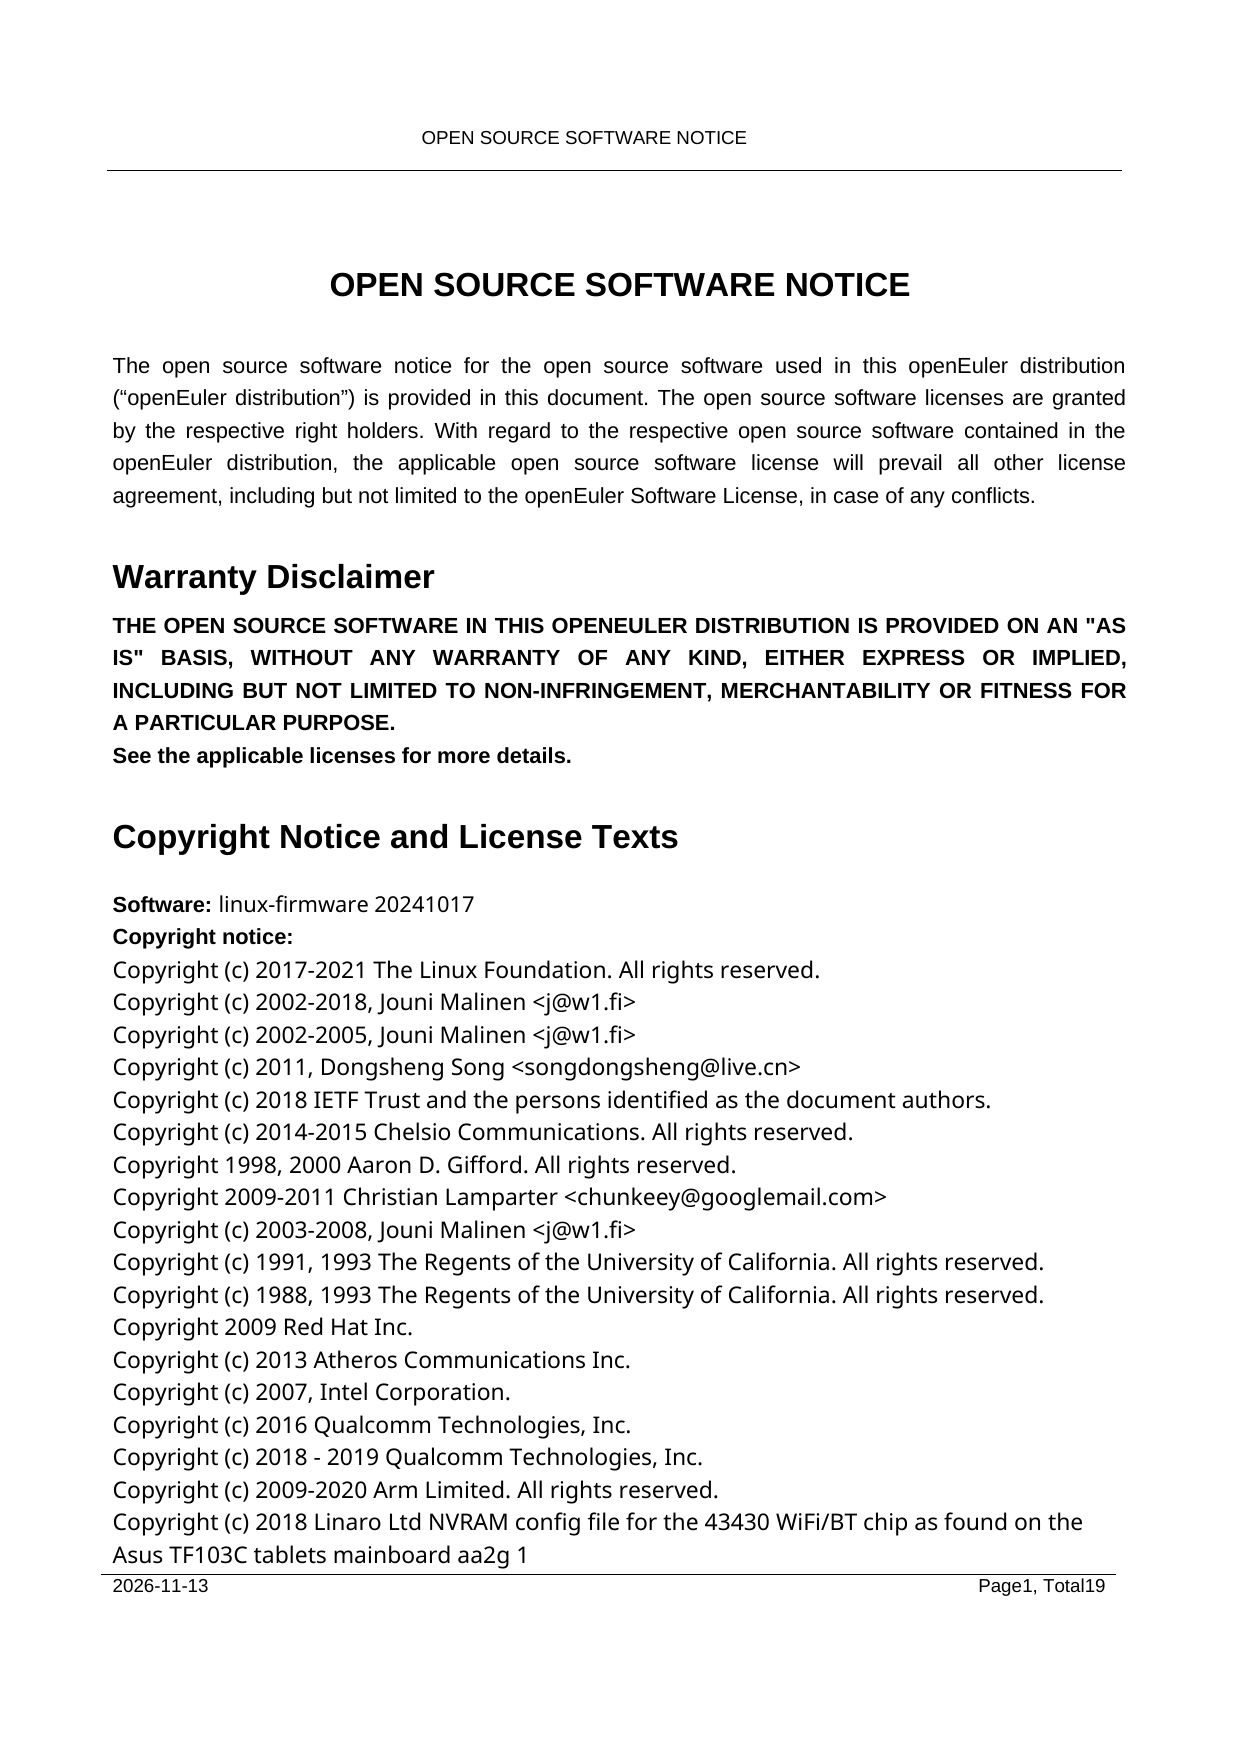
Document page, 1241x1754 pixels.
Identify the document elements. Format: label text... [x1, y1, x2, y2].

text The open source software notice for the open source software used in this openEuler distribution (“openEuler distribution”) is provided in this document. The open source software licenses are granted by the respective right holders. With regard to the respective open source software contained in the openEuler distribution, the applicable open source software license will prevail all other license agreement, including but not limited to the openEuler Software License, in case of any conflicts. [112, 349, 1128, 511]
text Copyright Notice and License Texts [112, 804, 1128, 869]
text THE OPEN SOURCE SOFTWARE IN THIS OPENEULER DISTRIBUTION IS PROVIDED ON AN "AS IS" BASIS, WITHOUT ANY WARRANTY OF ANY KIND, EITHER EXPRESS OR IMPLIED, INCLUDING BUT NOT LIMITED TO NON-INFRINGEMENT, MERCHANTABILITY OR FITNESS FOR A PARTICULAR PURPOSE. See the applicable licenses for more details. [112, 609, 1128, 771]
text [112, 953, 1128, 1571]
text OPEN SOURCE SOFTWARE NOTICE [112, 251, 1128, 316]
text Warranty Disclaimer [112, 544, 1128, 609]
text Copyright notice: [112, 921, 1128, 953]
text Software: linux-firmware 20241017 [112, 888, 1128, 921]
